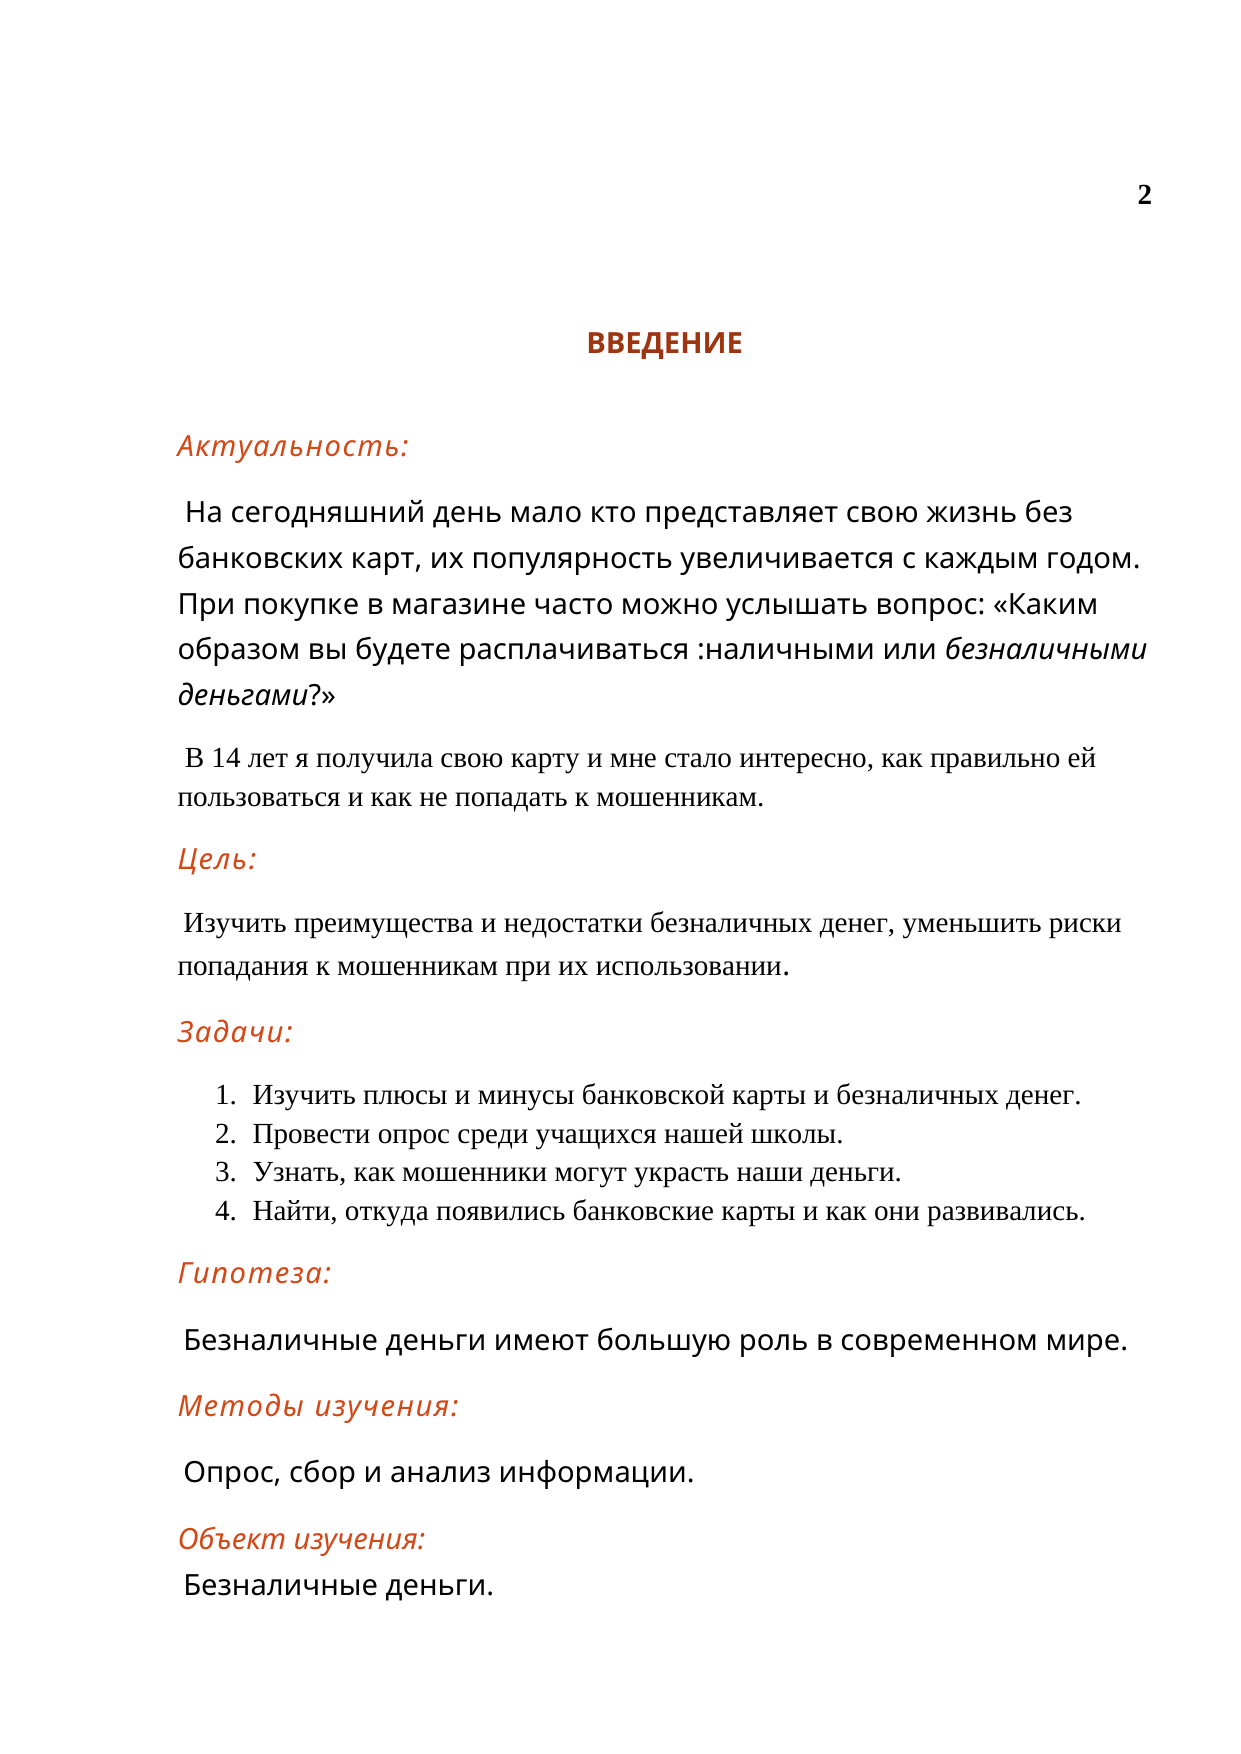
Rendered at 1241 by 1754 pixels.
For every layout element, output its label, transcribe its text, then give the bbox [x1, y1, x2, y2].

text На сегодняшний день мало кто представляет свою жизнь без банковских карт, их популярность увеличивается с каждым годом. При покупке в магазине часто можно услышать вопрос: «Каким образом вы будете расплачиваться :наличными или безналичными деньгами?» [177, 492, 1152, 714]
list Провести опрос среди учащихся нашей школы. [215, 1116, 1152, 1149]
text Безналичные деньги. [177, 1564, 1152, 1603]
subtitle ВВЕДЕНИЕ [177, 323, 1152, 362]
text Безналичные деньги имеют большую роль в современном мире. [177, 1319, 1152, 1358]
text Изучить преимущества и недостатки безналичных денег, уменьшить риски попадания к мошенникам при их использовании. [177, 905, 1152, 984]
list Найти, откуда появились банковские карты и как они развивались. [215, 1193, 1152, 1227]
text 2 [177, 177, 1152, 211]
subtitle Объект изучения: [177, 1518, 1152, 1558]
text В 14 лет я получила свою карту и мне стало интересно, как правильно ей пользоваться и как не попадать к мошенникам. [177, 741, 1152, 813]
subtitle Методы изучения: [177, 1385, 1152, 1425]
text Опрос, сбор и анализ информации. [177, 1452, 1152, 1491]
subtitle Задачи: [177, 1011, 1152, 1051]
subtitle Гипотеза: [177, 1252, 1152, 1292]
list Изучить плюсы и минусы банковской карты и безналичных денег. [215, 1077, 1152, 1111]
subtitle Актуальность: [177, 425, 1152, 465]
subtitle Цель: [177, 838, 1152, 878]
list Узнать, как мошенники могут украсть наши деньги. [215, 1154, 1152, 1188]
